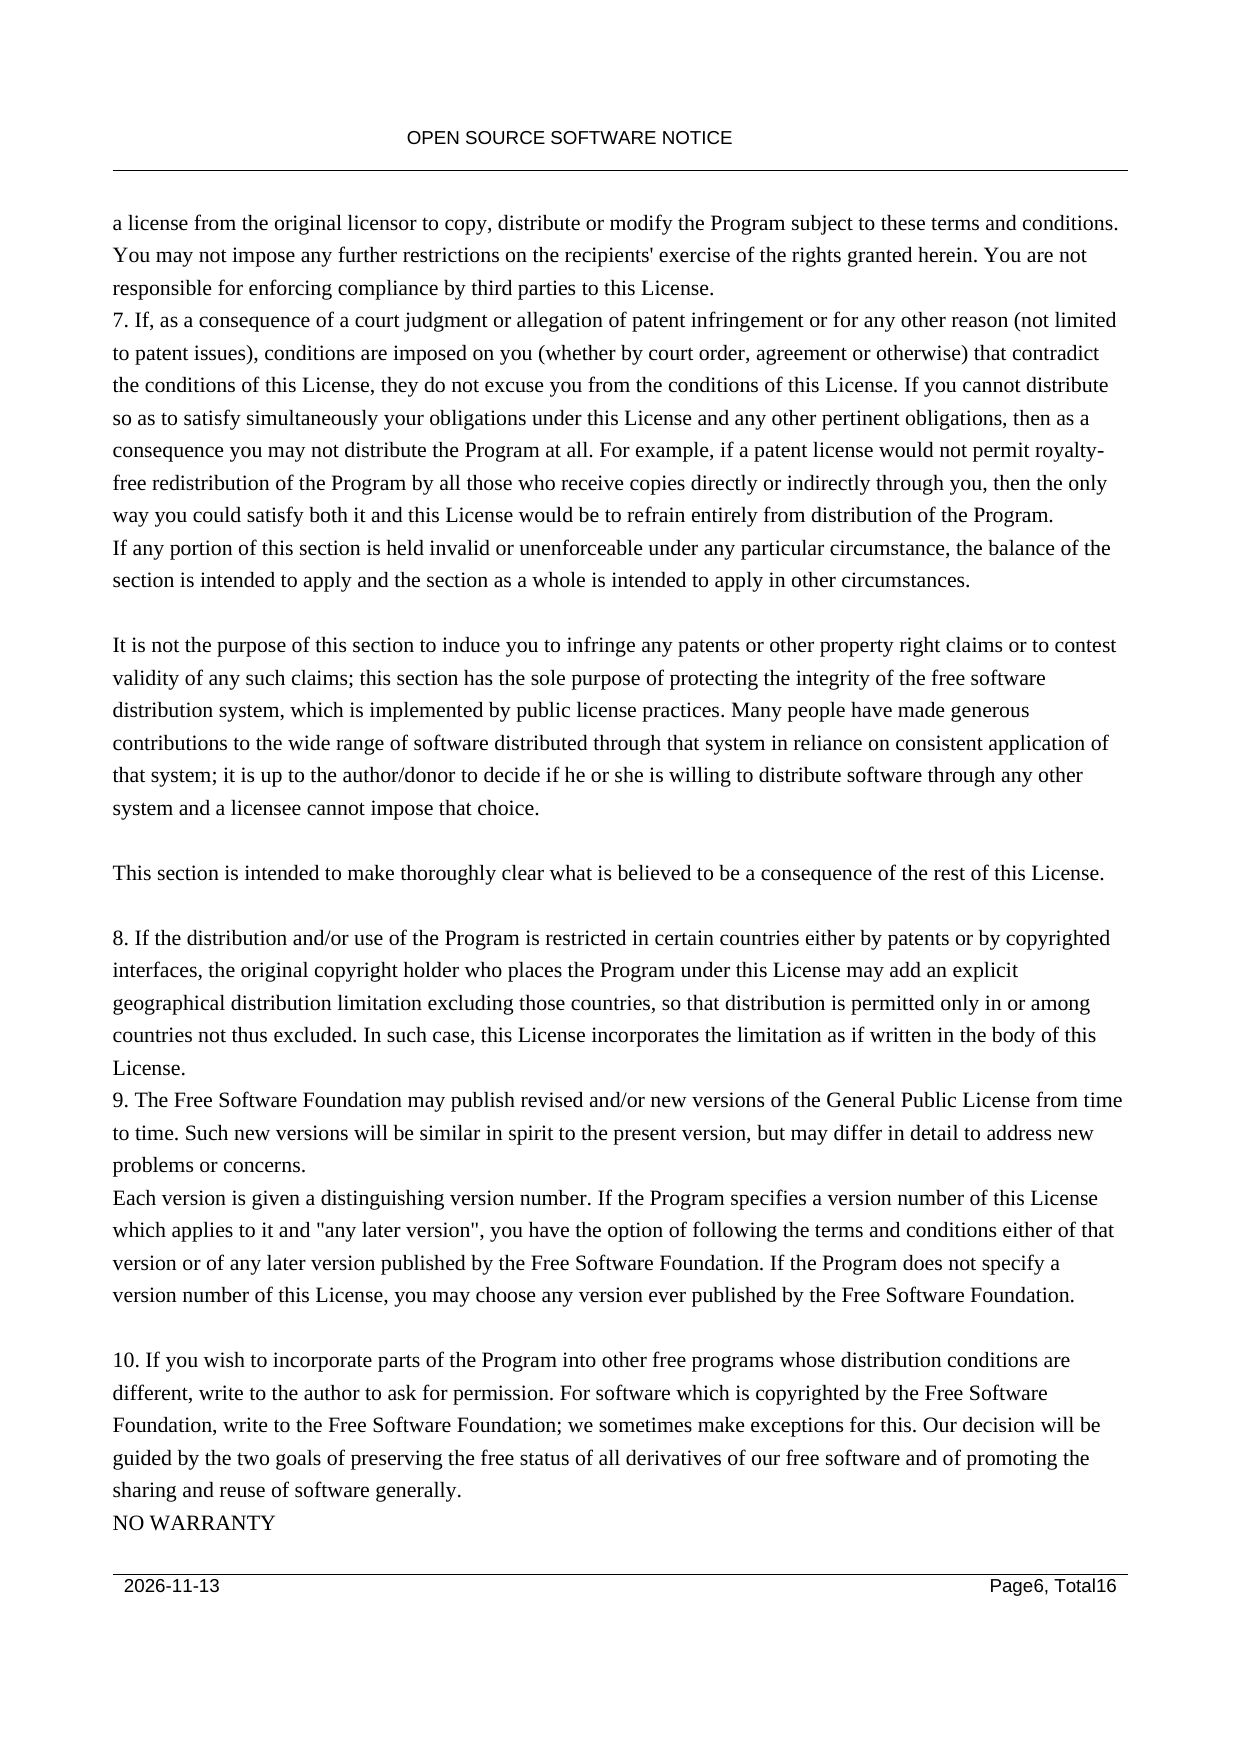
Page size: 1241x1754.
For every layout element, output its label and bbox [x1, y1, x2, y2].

text [112, 206, 1128, 1539]
